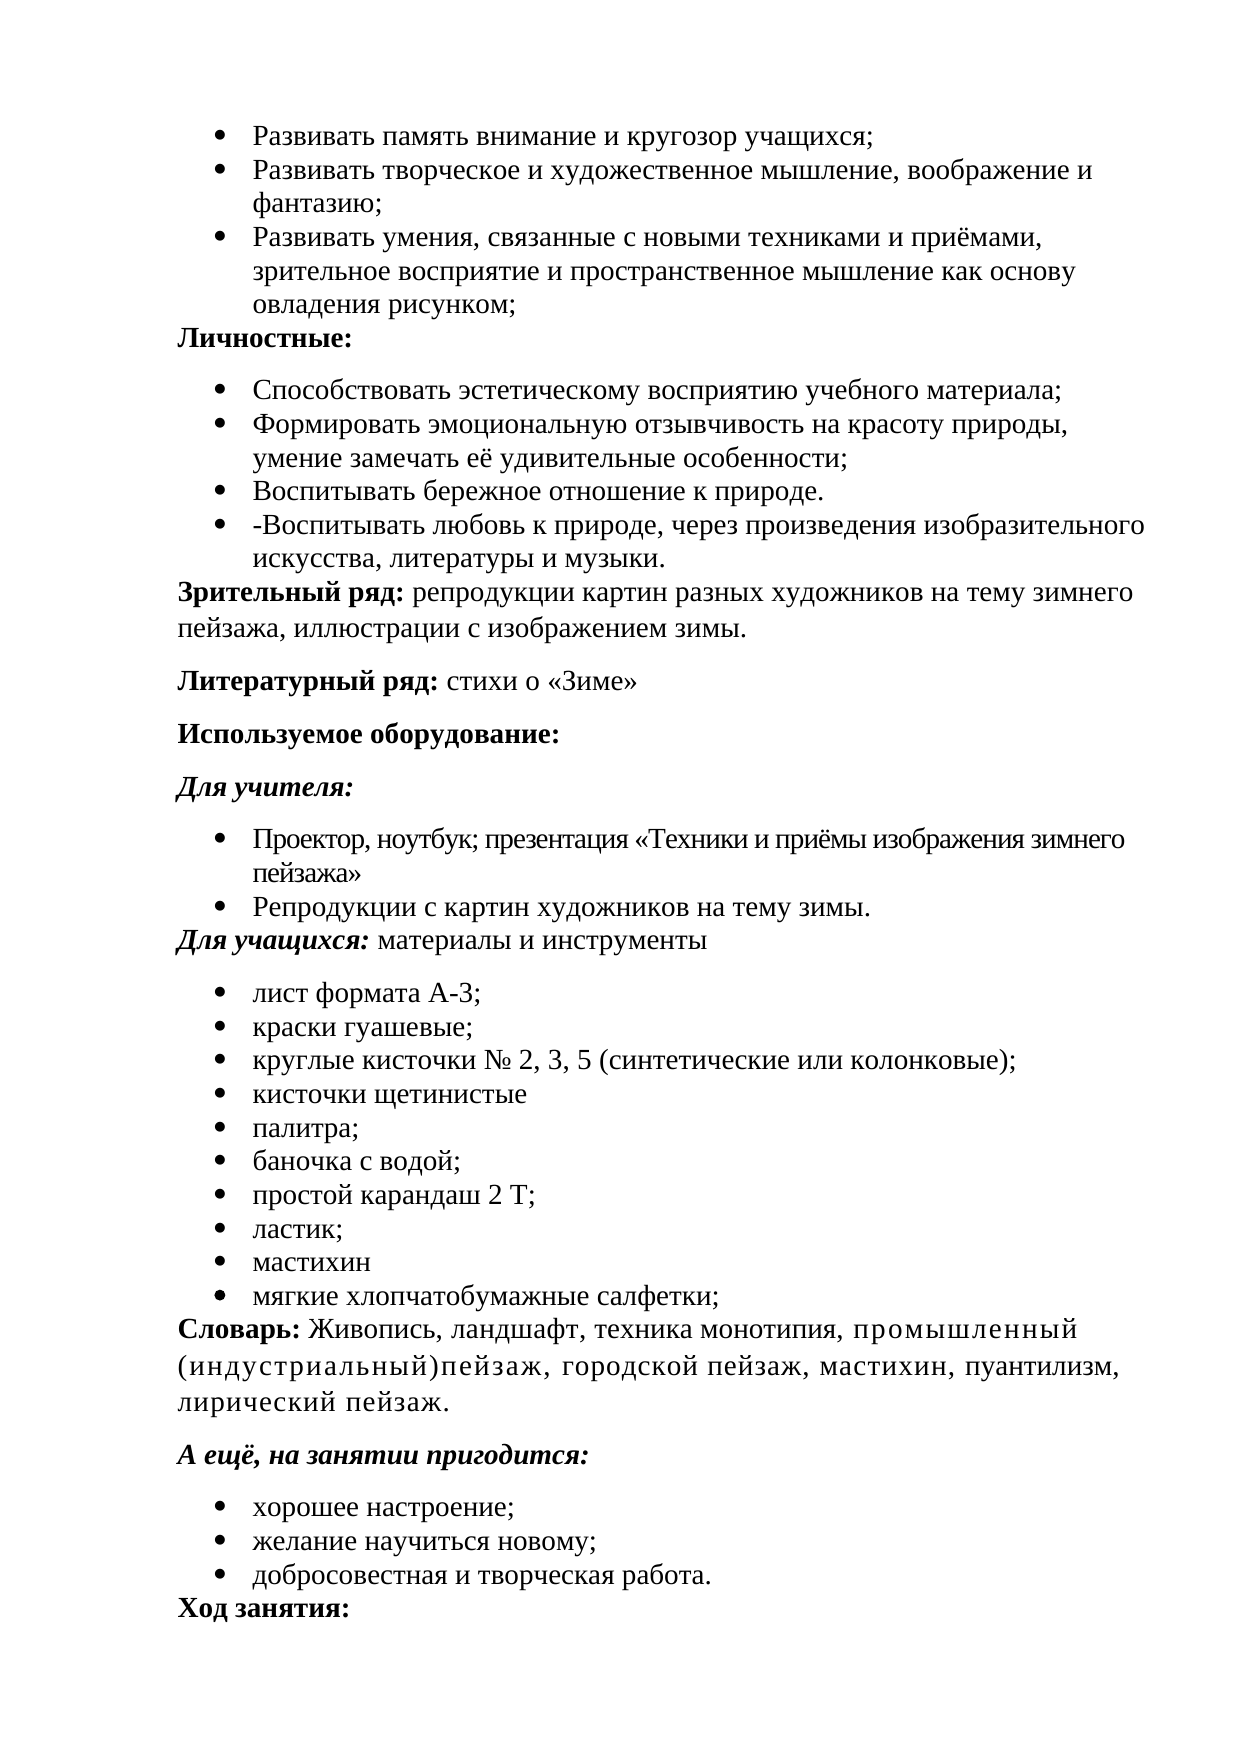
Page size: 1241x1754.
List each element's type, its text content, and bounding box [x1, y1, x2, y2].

list Развивать память внимание и кругозор учащихся; [215, 118, 1152, 152]
list хорошее настроение; [215, 1489, 1152, 1523]
list лист формата А-3; [215, 975, 1152, 1009]
text Зрительный ряд: репродукции картин разных художников на тему зимнего пейзажа, иллюстрации с изображением зимы. [177, 574, 1152, 644]
text Словарь: Живопись, ландшафт, техника монотипия, промышленный (индустриальный)пейзаж, городской пейзаж, мастихин, пуантилизм, лирический пейзаж. [177, 1312, 1152, 1417]
list Способствовать эстетическому восприятию учебного материала; [215, 372, 1152, 406]
text Ход занятия: [177, 1591, 1152, 1624]
list Развивать умения, связанные с новыми техниками и приёмами, зрительное восприятие и пространственное мышление как основу овладения рисунком; [215, 219, 1152, 320]
list Проектор, ноутбук; презентация «Техники и приёмы изображения зимнего пейзажа» [215, 822, 1152, 889]
list баночка с водой; [215, 1143, 1152, 1177]
list -Воспитывать любовь к природе, через произведения изобразительного искусства, литературы и музыки. [215, 507, 1152, 574]
list Формировать эмоциональную отзывчивость на красоту природы, умение замечать её удивительные особенности; [215, 406, 1152, 473]
text Литературный ряд: стихи о «Зиме» [177, 663, 1152, 697]
list краски гуашевые; [215, 1009, 1152, 1042]
list добросовестная и творческая работа. [215, 1557, 1152, 1591]
text Для учителя: [177, 769, 1152, 802]
list мастихин [215, 1244, 1152, 1278]
list палитра; [215, 1110, 1152, 1143]
list круглые кисточки № 2, 3, 5 (синтетические или колонковые); [215, 1042, 1152, 1076]
list кисточки щетинистые [215, 1076, 1152, 1110]
text А ещё, на занятии пригодится: [177, 1437, 1152, 1470]
list мягкие хлопчатобумажные салфетки; [215, 1278, 1152, 1312]
list желание научиться новому; [215, 1523, 1152, 1557]
list ластик; [215, 1211, 1152, 1244]
list простой карандаш 2 Т; [215, 1177, 1152, 1211]
list Развивать творческое и художественное мышление, воображение и фантазию; [215, 152, 1152, 219]
list Репродукции с картин художников на тему зимы. [215, 889, 1152, 922]
text Для учащихся: материалы и инструменты [177, 922, 1152, 956]
text Используемое оборудование: [177, 716, 1152, 749]
list Воспитывать бережное отношение к природе. [215, 473, 1152, 507]
text Личностные: [177, 320, 1152, 353]
